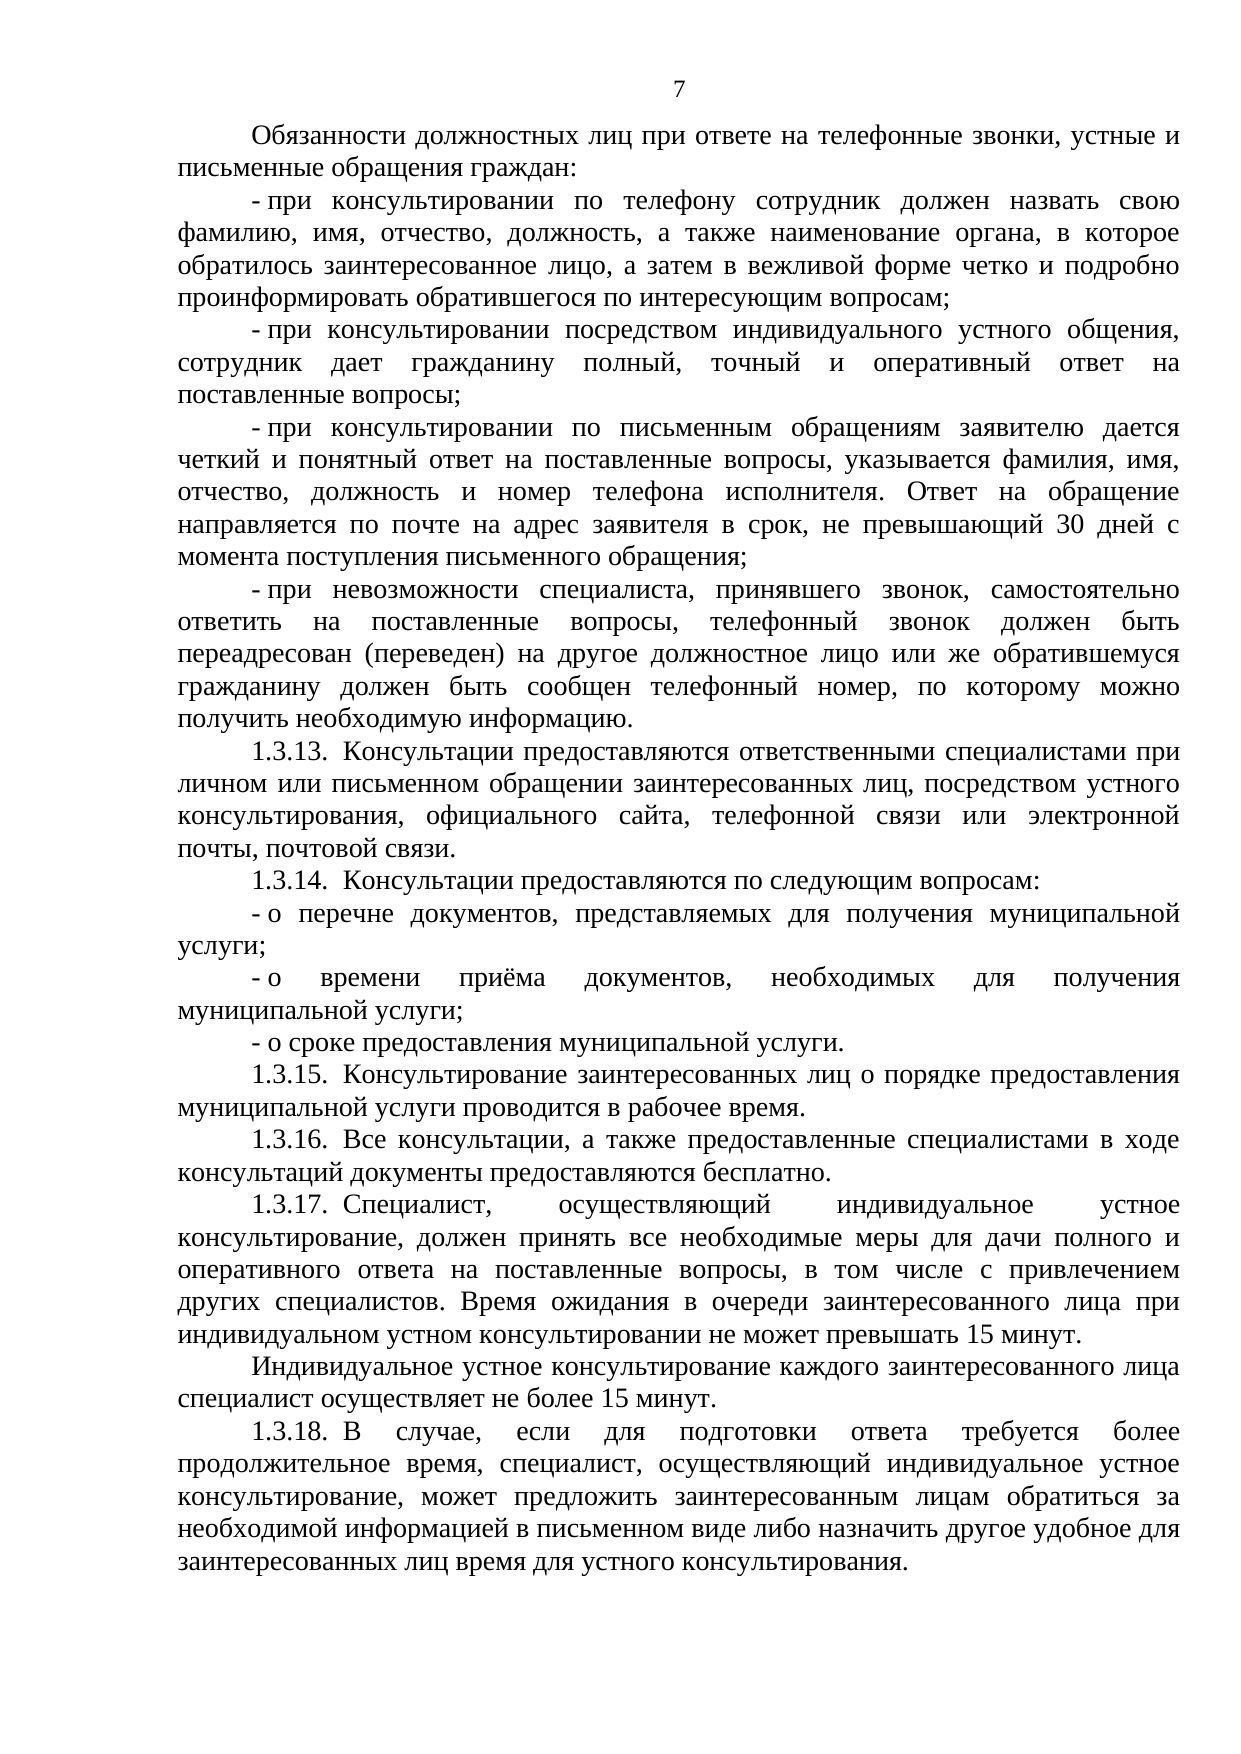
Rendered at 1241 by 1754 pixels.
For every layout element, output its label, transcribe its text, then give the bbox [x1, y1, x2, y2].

text - при консультировании по письменным обращениям заявителю дается четкий и понятный ответ на поставленные вопросы, указывается фамилия, имя, отчество, должность и номер телефона исполнителя. Ответ на обращение направляется по почте на адрес заявителя в срок, не превышающий 30 дней с момента поступления письменного обращения; [177, 410, 1181, 572]
text - при консультировании посредством индивидуального устного общения, сотрудник дает гражданину полный, точный и оперативный ответ на поставленные вопросы; [177, 312, 1181, 410]
text - о времени приёма документов, необходимых для получения муниципальной услуги; [177, 960, 1181, 1025]
text 1.3.18. В случае, если для подготовки ответа требуется более продолжительное время, специалист, осуществляющий индивидуальное устное консультирование, может предложить заинтересованным лицам обратиться за необходимой информацией в письменном виде либо назначить другое удобное для заинтересованных лиц время для устного консультирования. [177, 1414, 1181, 1576]
text 1.3.17. Специалист, осуществляющий индивидуальное устное консультирование, должен принять все необходимые меры для дачи полного и оперативного ответа на поставленные вопросы, в том числе с привлечением других специалистов. Время ожидания в очереди заинтересованного лица при индивидуальном устном консультировании не может превышать 15 минут. [177, 1187, 1181, 1349]
text 1.3.16. Все консультации, а также предоставленные специалистами в ходе консультаций документы предоставляются бесплатно. [177, 1122, 1181, 1187]
text 1.3.13. Консультации предоставляются ответственными специалистами при личном или письменном обращении заинтересованных лиц, посредством устного консультирования, официального сайта, телефонной связи или электронной почты, почтовой связи. [177, 734, 1181, 863]
text - при консультировании по телефону сотрудник должен назвать свою фамилию, имя, отчество, должность, а также наименование органа, в которое обратилось заинтересованное лицо, а затем в вежливой форме четко и подробно проинформировать обратившегося по интересующим вопросам; [177, 183, 1181, 312]
text Обязанности должностных лиц при ответе на телефонные звонки, устные и письменные обращения граждан: [177, 118, 1181, 183]
text Индивидуальное устное консультирование каждого заинтересованного лица специалист осуществляет не более 15 минут. [177, 1349, 1181, 1414]
text 1.3.14. Консультации предоставляются по следующим вопросам: [177, 863, 1181, 896]
text - при невозможности специалиста, принявшего звонок, самостоятельно ответить на поставленные вопросы, телефонный звонок должен быть переадресован (переведен) на другое должностное лицо или же обратившемуся гражданину должен быть сообщен телефонный номер, по которому можно получить необходимую информацию. [177, 572, 1181, 734]
text - о сроке предоставления муниципальной услуги. [177, 1025, 1181, 1058]
text - о перечне документов, представляемых для получения муниципальной услуги; [177, 896, 1181, 960]
text 1.3.15. Консультирование заинтересованных лиц о порядке предоставления муниципальной услуги проводится в рабочее время. [177, 1058, 1181, 1122]
